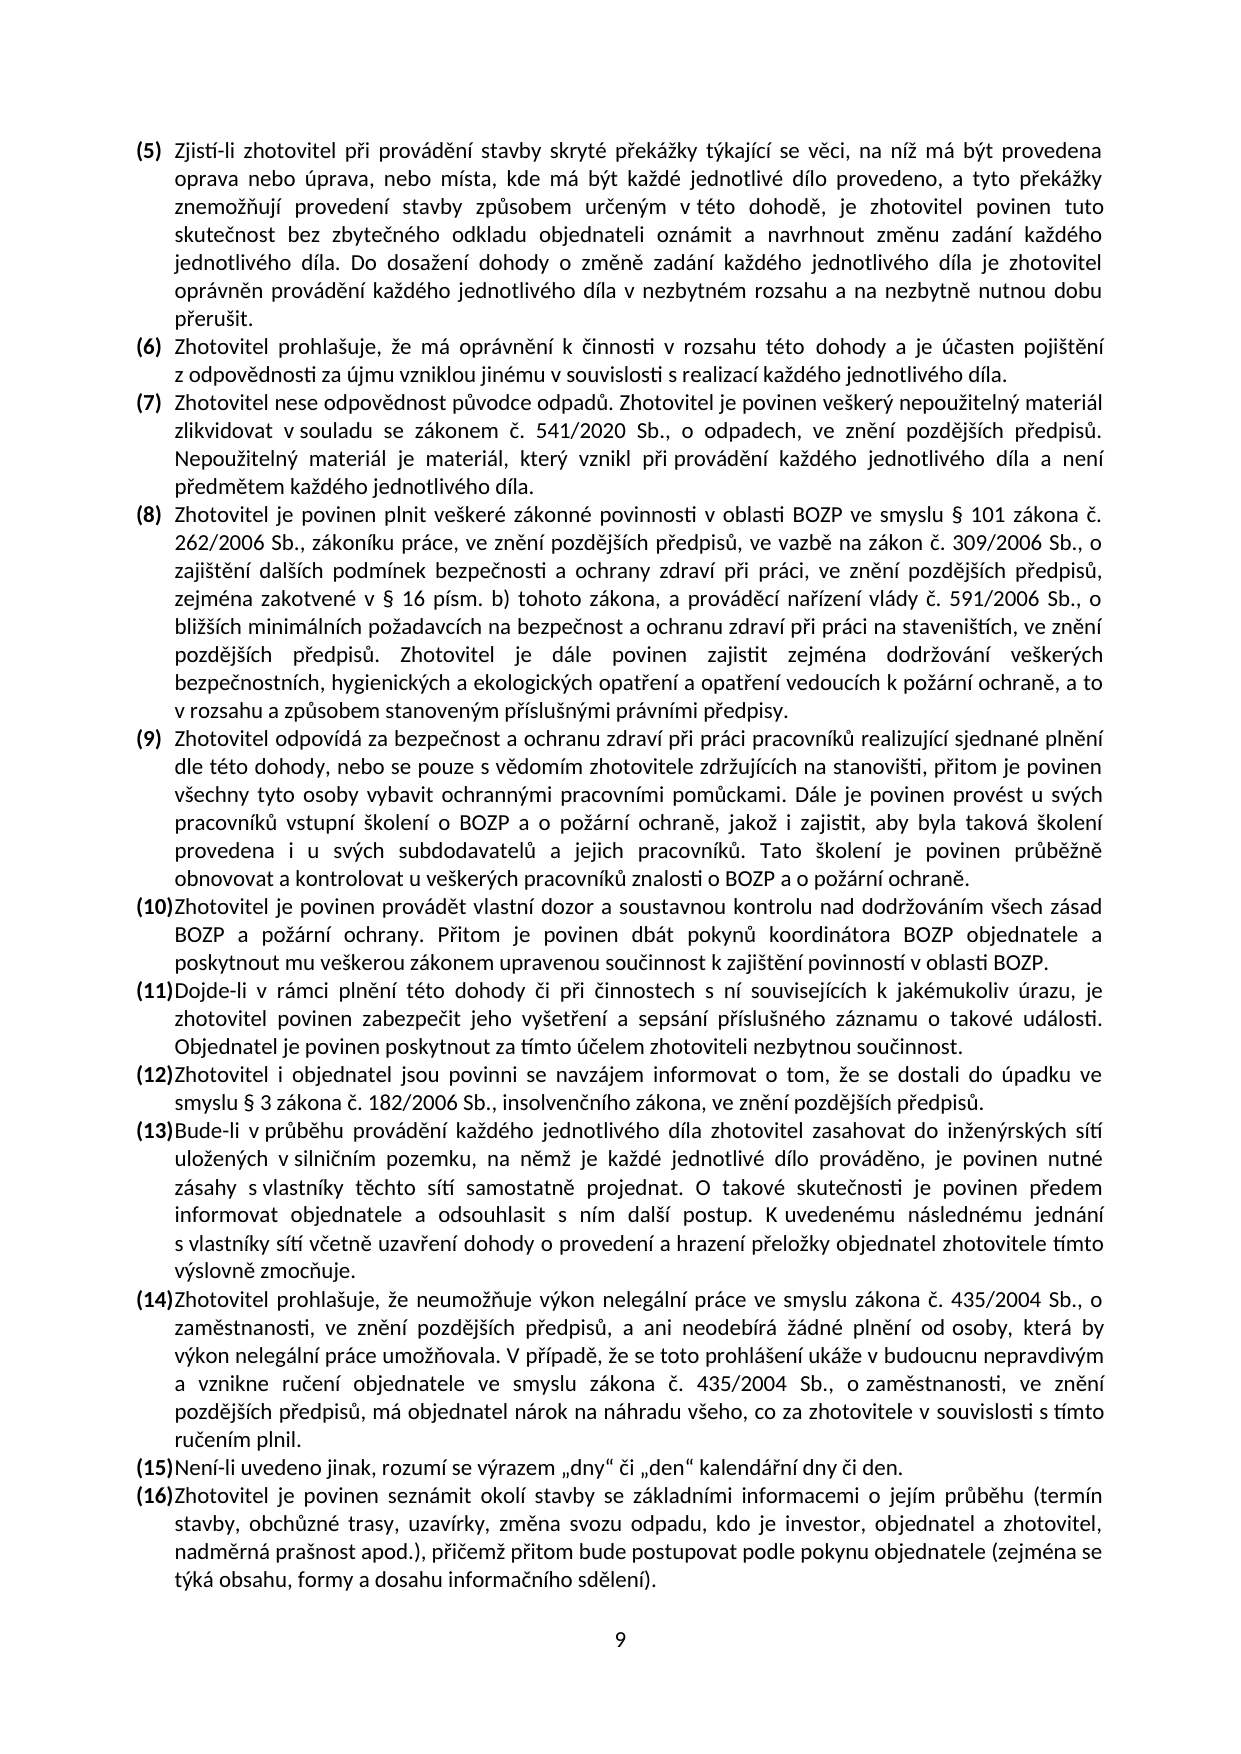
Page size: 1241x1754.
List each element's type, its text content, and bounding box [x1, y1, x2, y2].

list Bude-li v průběhu provádění každého jednotlivého díla zhotovitel zasahovat do inženýrských sítí uložených v silničním pozemku, na němž je každé jednotlivé dílo prováděno, je povinen nutné zásahy s vlastníky těchto sítí samostatně projednat. O takové skutečnosti je povinen předem informovat objednatele a odsouhlasit s ním další postup. K uvedenému následnému jednání s vlastníky sítí včetně uzavření dohody o provedení a hrazení přeložky objednatel zhotovitele tímto výslovně zmocňuje. [136, 1117, 1104, 1285]
list Zhotovitel prohlašuje, že má oprávnění k činnosti v rozsahu této dohody a je účasten pojištění z odpovědnosti za újmu vzniklou jinému v souvislosti s realizací každého jednotlivého díla. [136, 332, 1104, 388]
list Zhotovitel i objednatel jsou povinni se navzájem informovat o tom, že se dostali do úpadku ve smyslu § 3 zákona č. 182/2006 Sb., insolvenčního zákona, ve znění pozdějších předpisů. [136, 1061, 1104, 1117]
list Zhotovitel je povinen provádět vlastní dozor a soustavnou kontrolu nad dodržováním všech zásad BOZP a požární ochrany. Přitom je povinen dbát pokynů koordinátora BOZP objednatele a poskytnout mu veškerou zákonem upravenou součinnost k zajištění povinností v oblasti BOZP. [136, 892, 1104, 976]
list Zhotovitel prohlašuje, že neumožňuje výkon nelegální práce ve smyslu zákona č. 435/2004 Sb., o zaměstnanosti, ve znění pozdějších předpisů, a ani neodebírá žádné plnění od osoby, která by výkon nelegální práce umožňovala. V případě, že se toto prohlášení ukáže v budoucnu nepravdivým a vznikne ručení objednatele ve smyslu zákona č. 435/2004 Sb., o zaměstnanosti, ve znění pozdějších předpisů, má objednatel nárok na náhradu všeho, co za zhotovitele v souvislosti s tímto ručením plnil. [136, 1285, 1104, 1453]
list Zhotovitel je povinen plnit veškeré zákonné povinnosti v oblasti BOZP ve smyslu § 101 zákona č. 262/2006 Sb., zákoníku práce, ve znění pozdějších předpisů, ve vazbě na zákon č. 309/2006 Sb., o zajištění dalších podmínek bezpečnosti a ochrany zdraví při práci, ve znění pozdějších předpisů, zejména zakotvené v § 16 písm. b) tohoto zákona, a prováděcí nařízení vlády č. 591/2006 Sb., o bližších minimálních požadavcích na bezpečnost a ochranu zdraví při práci na staveništích, ve znění pozdějších předpisů. Zhotovitel je dále povinen zajistit zejména dodržování veškerých bezpečnostních, hygienických a ekologických opatření a opatření vedoucích k požární ochraně, a to v rozsahu a způsobem stanoveným příslušnými právními předpisy. [136, 500, 1104, 724]
list Zhotovitel je povinen seznámit okolí stavby se základními informacemi o jejím průběhu (termín stavby, obchůzné trasy, uzavírky, změna svozu odpadu, kdo je investor, objednatel a zhotovitel, nadměrná prašnost apod.), přičemž přitom bude postupovat podle pokynu objednatele (zejména se týká obsahu, formy a dosahu informačního sdělení). [136, 1481, 1104, 1593]
list Není-li uvedeno jinak, rozumí se výrazem „dny“ či „den“ kalendářní dny či den. [136, 1453, 1104, 1481]
list Dojde-li v rámci plnění této dohody či při činnostech s ní souvisejících k jakémukoliv úrazu, je zhotovitel povinen zabezpečit jeho vyšetření a sepsání příslušného záznamu o takové události. Objednatel je povinen poskytnout za tímto účelem zhotoviteli nezbytnou součinnost. [136, 976, 1104, 1061]
list Zhotovitel odpovídá za bezpečnost a ochranu zdraví při práci pracovníků realizující sjednané plnění dle této dohody, nebo se pouze s vědomím zhotovitele zdržujících na stanovišti, přitom je povinen všechny tyto osoby vybavit ochrannými pracovními pomůckami. Dále je povinen provést u svých pracovníků vstupní školení o BOZP a o požární ochraně, jakož i zajistit, aby byla taková školení provedena i u svých subdodavatelů a jejich pracovníků. Tato školení je povinen průběžně obnovovat a kontrolovat u veškerých pracovníků znalosti o BOZP a o požární ochraně. [136, 724, 1104, 892]
list Zhotovitel nese odpovědnost původce odpadů. Zhotovitel je povinen veškerý nepoužitelný materiál zlikvidovat v souladu se zákonem č. 541/2020 Sb., o odpadech, ve znění pozdějších předpisů. Nepoužitelný materiál je materiál, který vznikl při provádění každého jednotlivého díla a není předmětem každého jednotlivého díla. [136, 388, 1104, 500]
list Zjistí-li zhotovitel při provádění stavby skryté překážky týkající se věci, na níž má být provedena oprava nebo úprava, nebo místa, kde má být každé jednotlivé dílo provedeno, a tyto překážky znemožňují provedení stavby způsobem určeným v této dohodě, je zhotovitel povinen tuto skutečnost bez zbytečného odkladu objednateli oznámit a navrhnout změnu zadání každého jednotlivého díla. Do dosažení dohody o změně zadání každého jednotlivého díla je zhotovitel oprávněn provádění každého jednotlivého díla v nezbytném rozsahu a na nezbytně nutnou dobu přerušit. [136, 136, 1104, 332]
